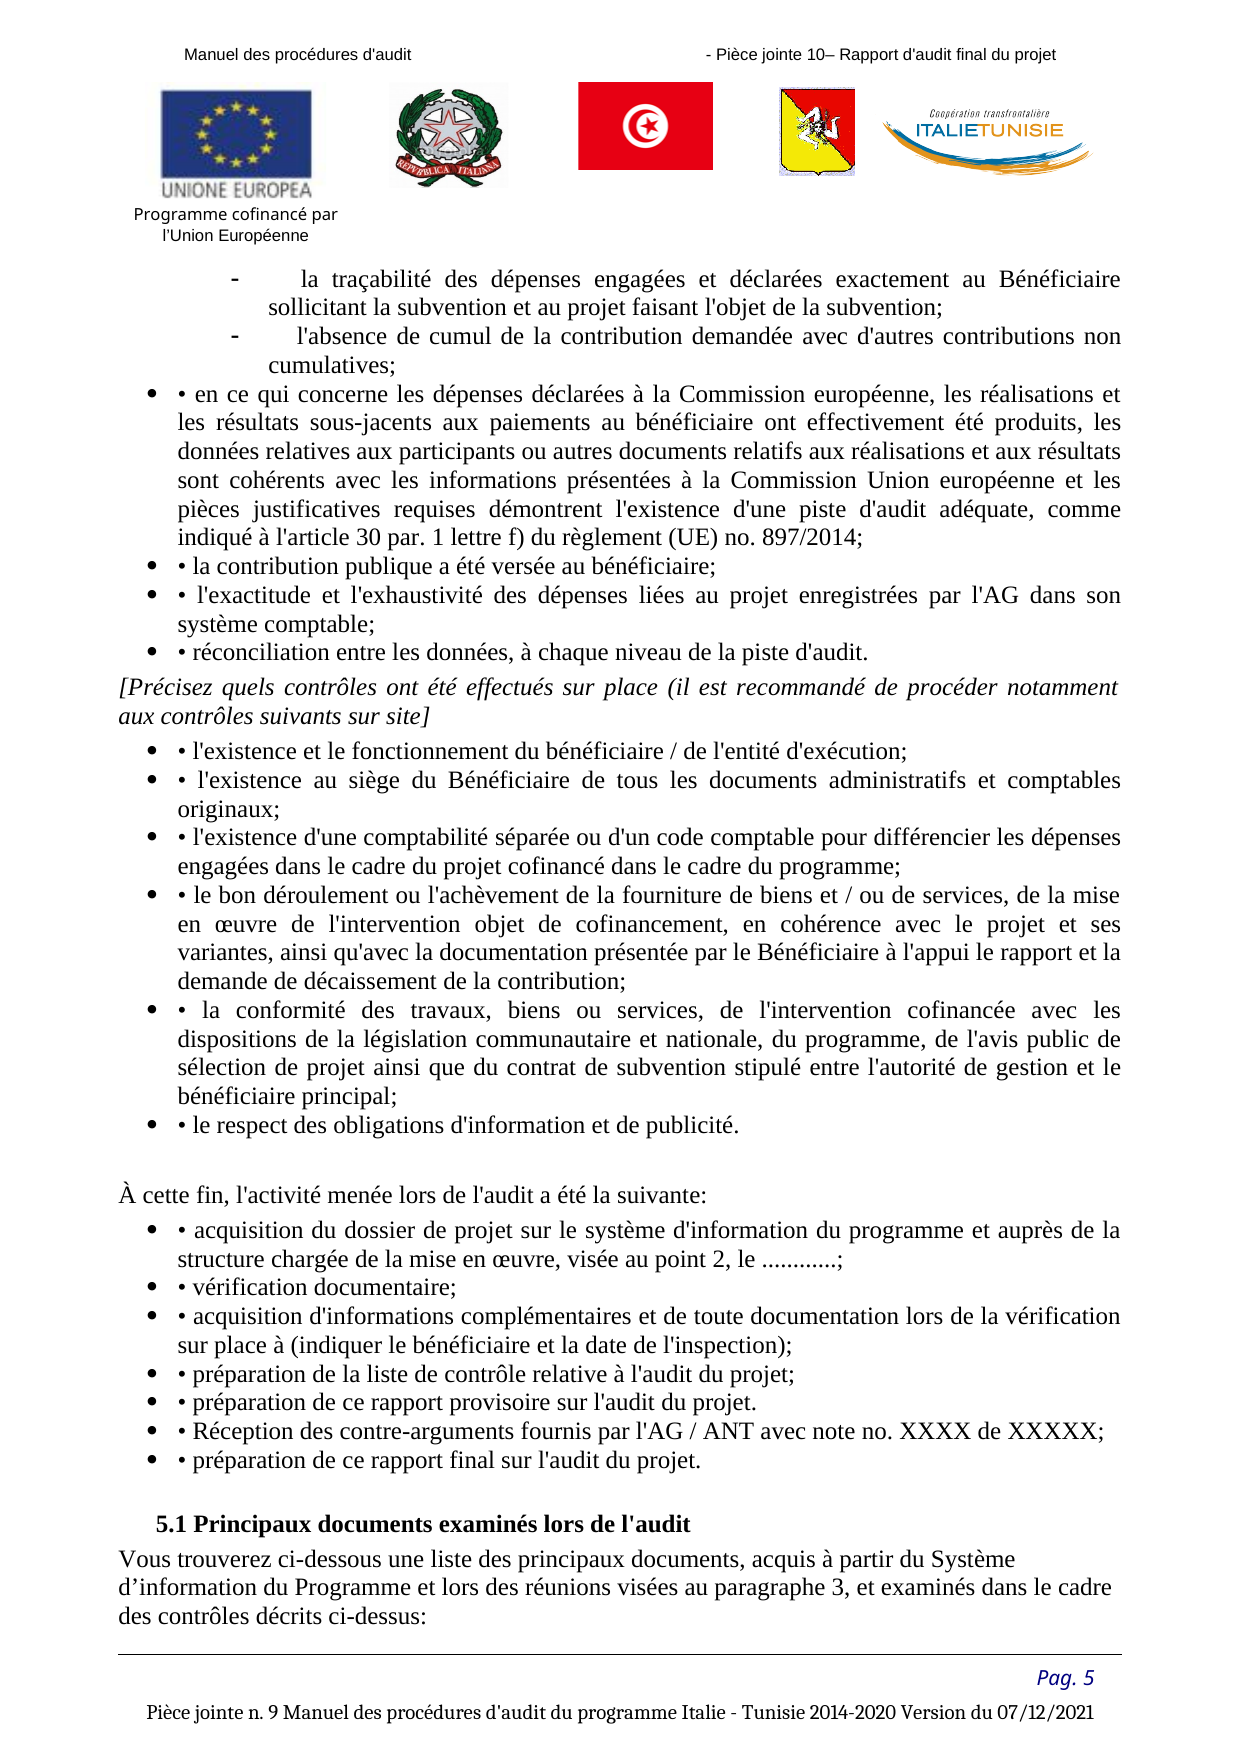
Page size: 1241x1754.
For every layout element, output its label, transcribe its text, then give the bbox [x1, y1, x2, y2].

list • la conformité des travaux, biens ou services, de l'intervention cofinancée avec les dispositions de la législation communautaire et nationale, du programme, de l'avis public de sélection de projet ainsi que du contrat de subvention stipulé entre l'autorité de gestion et le bénéficiaire principal; [148, 995, 1122, 1110]
list • l'existence et le fonctionnement du bénéficiaire / de l'entité d'exécution; [148, 736, 1122, 765]
list • le respect des obligations d'information et de publicité. [148, 1110, 1122, 1139]
list • la contribution publique a été versée au bénéficiaire; [148, 551, 1122, 580]
list • acquisition d'informations complémentaires et de toute documentation lors de la vérification sur place à (indiquer le bénéficiaire et la date de l'inspection); [148, 1301, 1122, 1359]
list  la traçabilité des dépenses engagées et déclarées exactement au Bénéficiaire sollicitant la subvention et au projet faisant l'objet de la subvention; [231, 264, 1122, 321]
list • acquisition du dossier de projet sur le système d'information du programme et auprès de la structure chargée de la mise en œuvre, visée au point 2, le ............; [148, 1215, 1122, 1272]
text À cette fin, l'activité menée lors de l'audit a été la suivante: [118, 1180, 1122, 1209]
list • réconciliation entre les données, à chaque niveau de la piste d'audit. [148, 637, 1122, 666]
list • l'existence au siège du Bénéficiaire de tous les documents administratifs et comptables originaux; [148, 765, 1122, 822]
list  l'absence de cumul de la contribution demandée avec d'autres contributions non cumulatives; [231, 321, 1122, 379]
list • Réception des contre-arguments fournis par l'AG / ANT avec note no. XXXX de XXXXX; [148, 1416, 1122, 1445]
list • préparation de ce rapport provisoire sur l'audit du projet. [148, 1387, 1122, 1416]
list • le bon déroulement ou l'achèvement de la fourniture de biens et / ou de services, de la mise en œuvre de l'intervention objet de cofinancement, en cohérence avec le projet et ses variantes, ainsi qu'avec la documentation présentée par le Bénéficiaire à l'appui le rapport et la demande de décaissement de la contribution; [148, 880, 1122, 995]
picture [388, 82, 509, 188]
text [Précisez quels contrôles ont été effectués sur place (il est recommandé de procéder notamment aux contrôles suivants sur site] [118, 672, 1122, 730]
text Vous trouverez ci-dessous une liste des principaux documents, acquis à partir du Système d’information du Programme et lors des réunions visées au paragraphe 3, et examinés dans le cadre des contrôles décrits ci-dessus: [118, 1544, 1122, 1630]
list • l'exactitude et l'exhaustivité des dépenses liées au projet enregistrées par l'AG dans son système comptable; [148, 580, 1122, 637]
list • vérification documentaire; [148, 1272, 1122, 1301]
list • préparation de ce rapport final sur l'audit du projet. [148, 1445, 1122, 1474]
list • en ce qui concerne les dépenses déclarées à la Commission européenne, les réalisations et les résultats sous-jacents aux paiements au bénéficiaire ont effectivement été produits, les données relatives aux participants ou autres documents relatifs aux réalisations et aux résultats sont cohérents avec les informations présentées à la Commission Union européenne et les pièces justificatives requises démontrent l'existence d'une piste d'audit adéquate, comme indiqué à l'article 30 par. 1 lettre f) du règlement (UE) no. 897/2014; [148, 379, 1122, 551]
list Principaux documents examinés lors de l'audit [156, 1509, 1122, 1537]
picture [144, 82, 327, 203]
list • l'existence d'une comptabilité séparée ou d'un code comptable pour différencier les dépenses engagées dans le cadre du projet cofinancé dans le cadre du programme; [148, 822, 1122, 880]
picture [578, 82, 713, 170]
picture [779, 87, 855, 176]
list • préparation de la liste de contrôle relative à l'audit du projet; [148, 1359, 1122, 1387]
picture [874, 82, 1102, 197]
